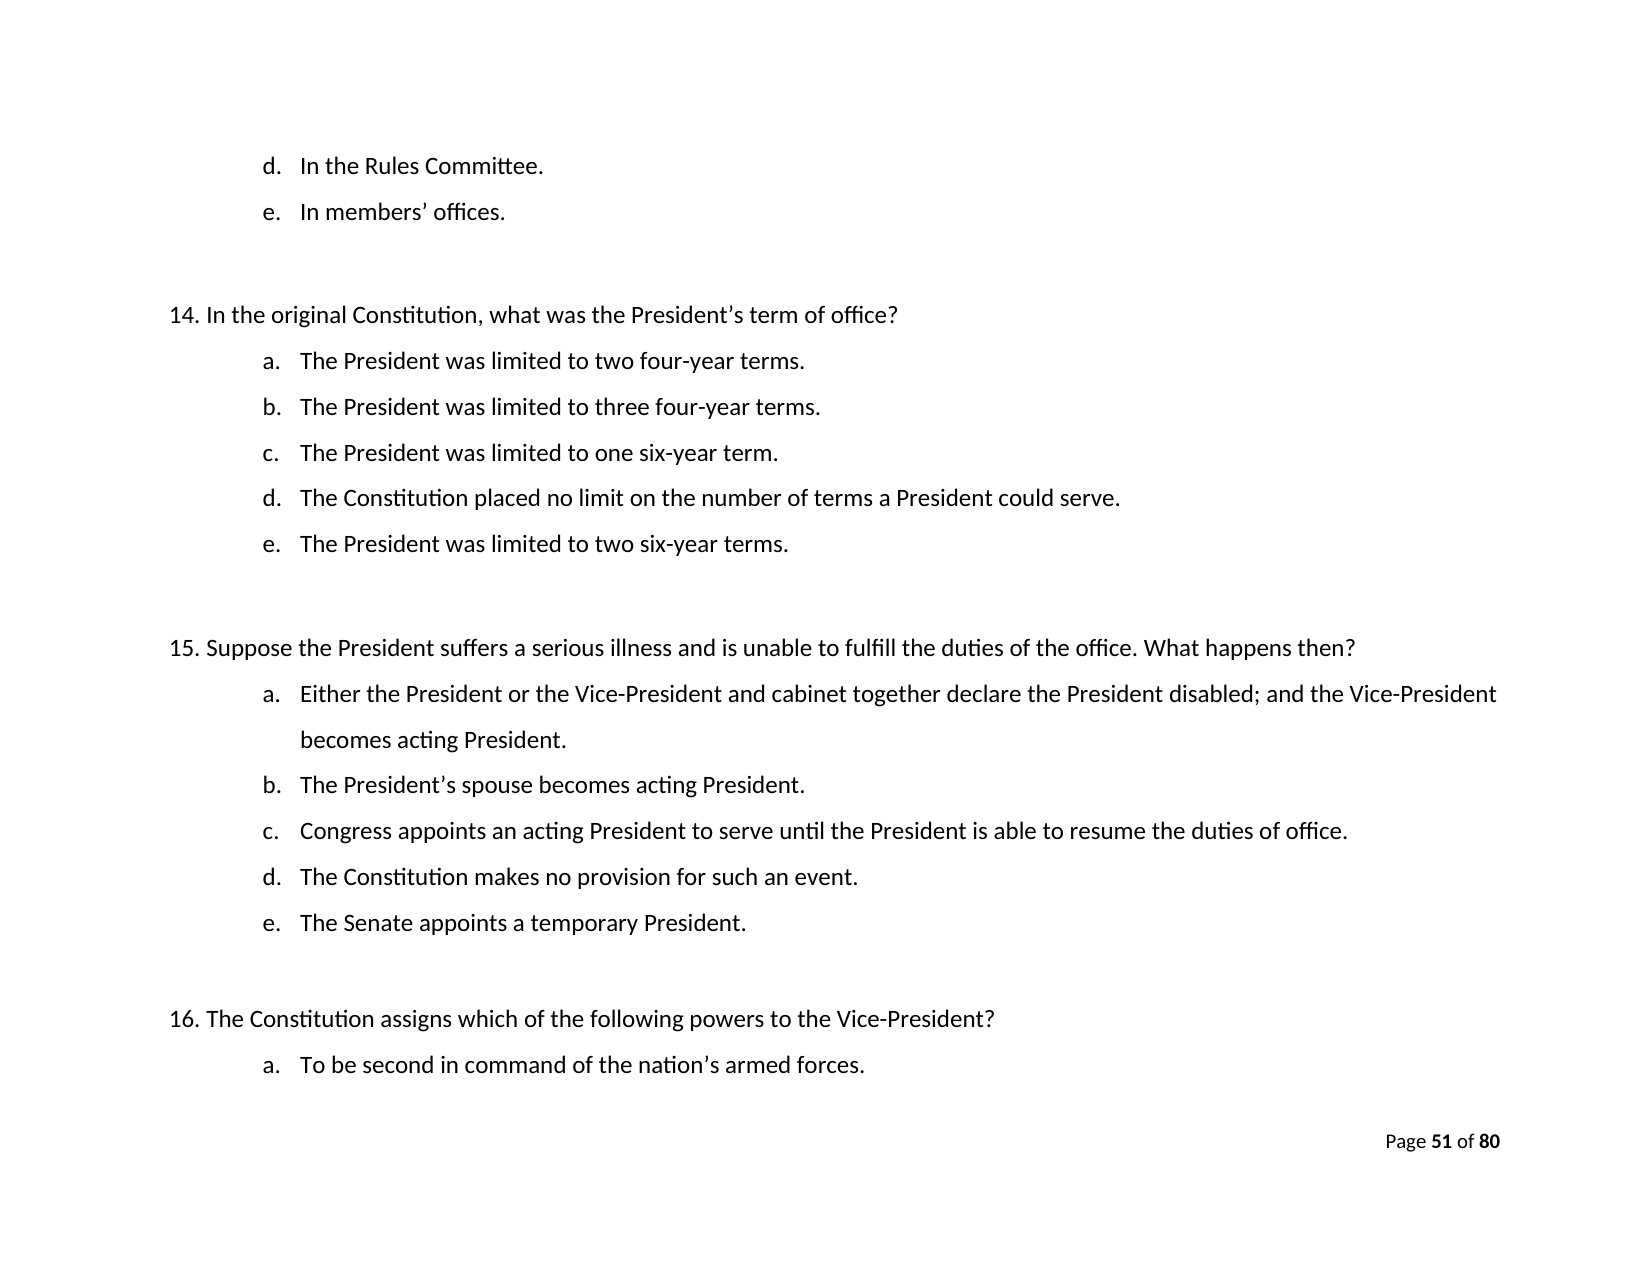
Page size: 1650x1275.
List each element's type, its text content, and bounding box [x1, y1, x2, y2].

list The President was limited to one six-year term. [262, 437, 1500, 467]
list In members’ offices. [262, 196, 1500, 226]
list The Constitution makes no provision for such an event. [262, 861, 1500, 891]
list In the original Constitution, what was the President’s term of office? [169, 300, 1500, 330]
list The President was limited to two six-year terms. [262, 528, 1500, 559]
list Either the President or the Vice-President and cabinet together declare the President disabled; and the Vice-President becomes acting President. [262, 678, 1500, 754]
list The Constitution assigns which of the following powers to the Vice-President? [169, 1003, 1500, 1033]
list The President’s spouse becomes acting President. [262, 769, 1500, 800]
list The President was limited to three four-year terms. [262, 391, 1500, 422]
list Congress appoints an acting President to serve until the President is able to resume the duties of office. [262, 815, 1500, 846]
list The President was limited to two four-year terms. [262, 345, 1500, 376]
list To be second in command of the nation’s armed forces. [262, 1049, 1500, 1079]
list The Constitution placed no limit on the number of terms a President could serve. [262, 483, 1500, 513]
list The Senate appoints a temporary President. [262, 907, 1500, 937]
list Suppose the President suffers a serious illness and is unable to fulfill the duties of the office. What happens then? [169, 632, 1500, 663]
list In the Rules Committee. [262, 150, 1500, 181]
